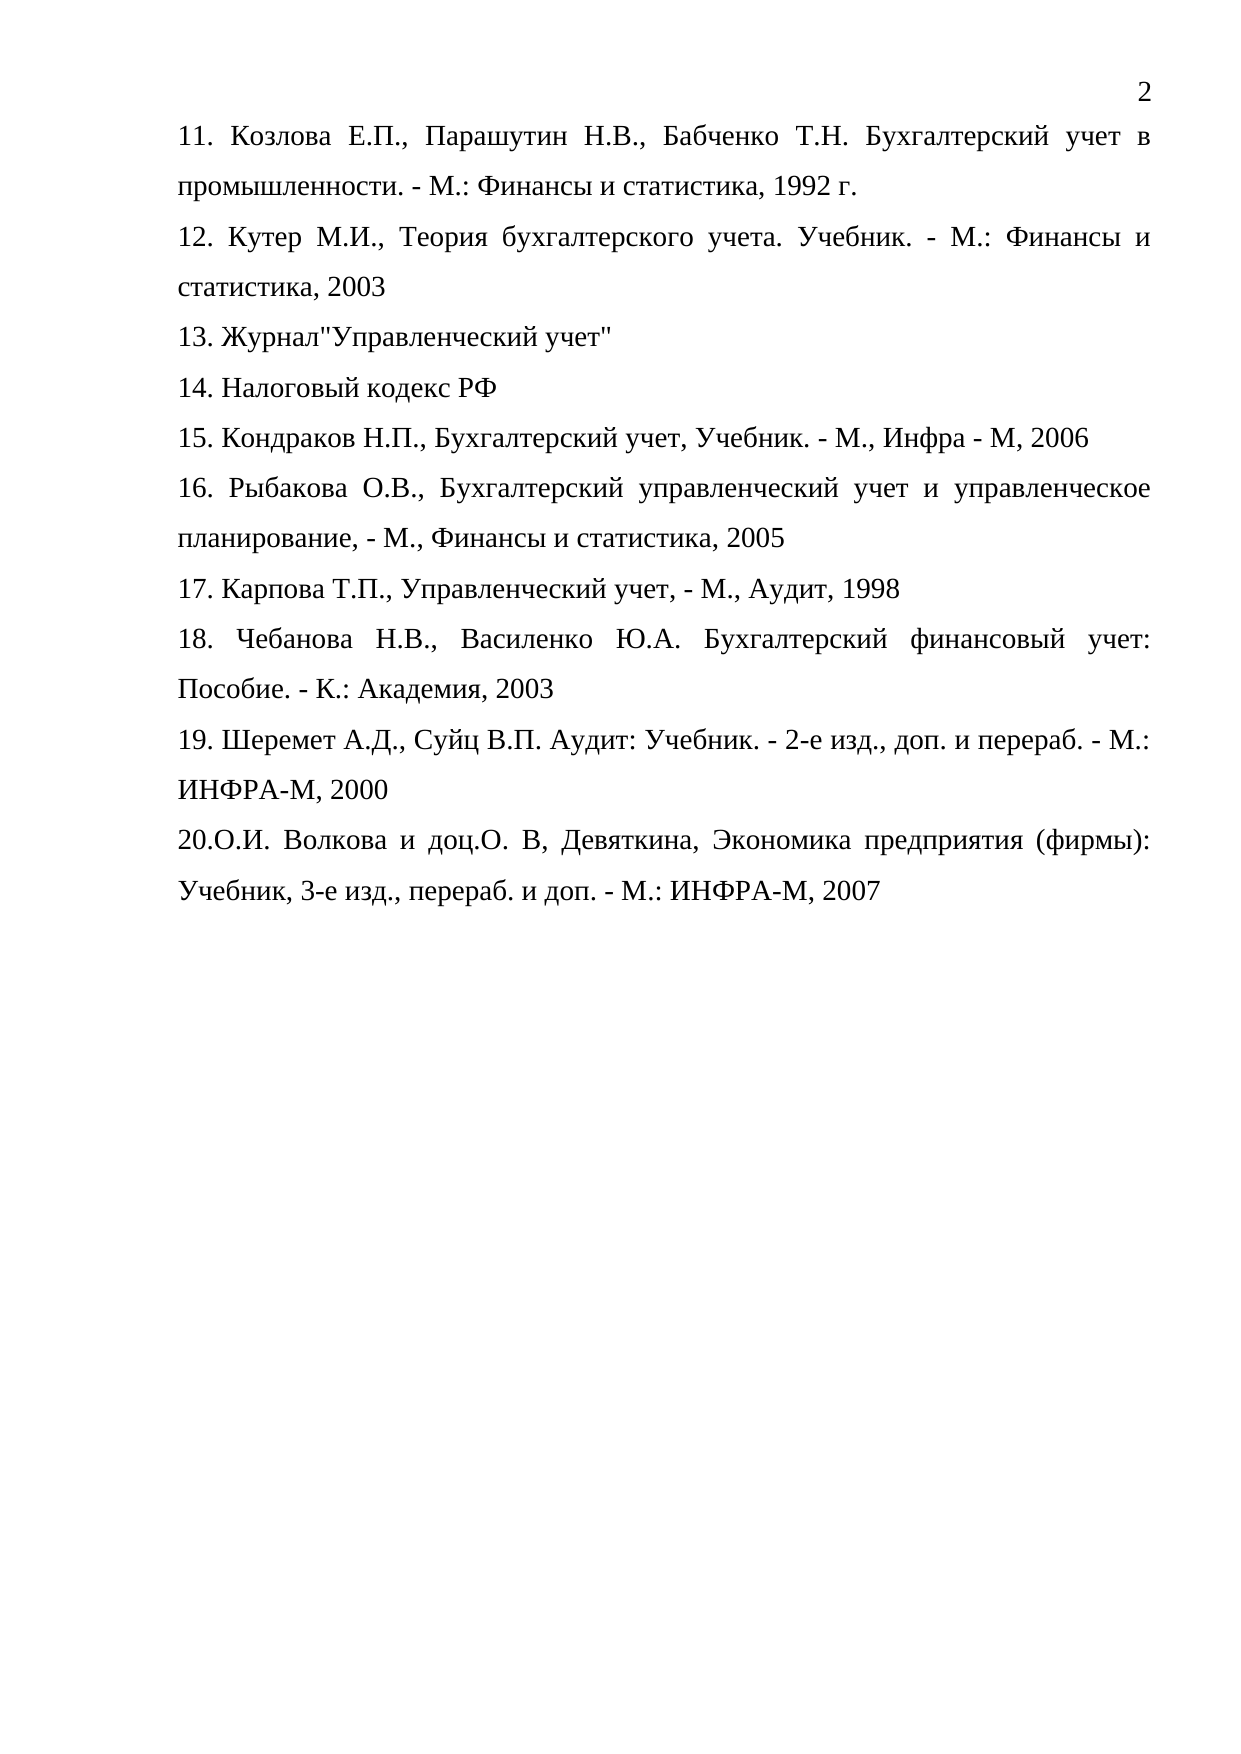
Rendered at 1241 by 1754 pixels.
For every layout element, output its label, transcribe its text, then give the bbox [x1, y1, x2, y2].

text 15. Кондраков Н.П., Бухгалтерский учет, Учебник. - М., Инфра - М, 2006 [177, 420, 1152, 453]
text 13. Журнал"Управленческий учет" [177, 319, 1152, 353]
text 18. Чебанова Н.В., Василенко Ю.А. Бухгалтерский финансовый учет: Пособие. - К.: Академия, 2003 [177, 621, 1152, 705]
text 11. Козлова Е.П., Парашутин Н.В., Бабченко Т.Н. Бухгалтерский учет в промышленности. - М.: Финансы и статистика, 1992 г. [177, 118, 1152, 202]
text 12. Кутер М.И., Теория бухгалтерского учета. Учебник. - М.: Финансы и статистика, 2003 [177, 219, 1152, 303]
text 17. Карпова Т.П., Управленческий учет, - М., Аудит, 1998 [177, 571, 1152, 604]
text 16. Рыбакова О.В., Бухгалтерский управленческий учет и управленческое планирование, - М., Финансы и статистика, 2005 [177, 470, 1152, 554]
text 20.О.И. Волкова и доц.О. В, Девяткина, Экономика предприятия (фирмы): Учебник, 3-е изд., перераб. и доп. - М.: ИНФРА-М, 2007 [177, 822, 1152, 906]
text 14. Налоговый кодекс РФ [177, 370, 1152, 403]
text 19. Шеремет А.Д., Суйц В.П. Аудит: Учебник. - 2-е изд., доп. и перераб. - М.: ИНФРА-М, 2000 [177, 722, 1152, 806]
